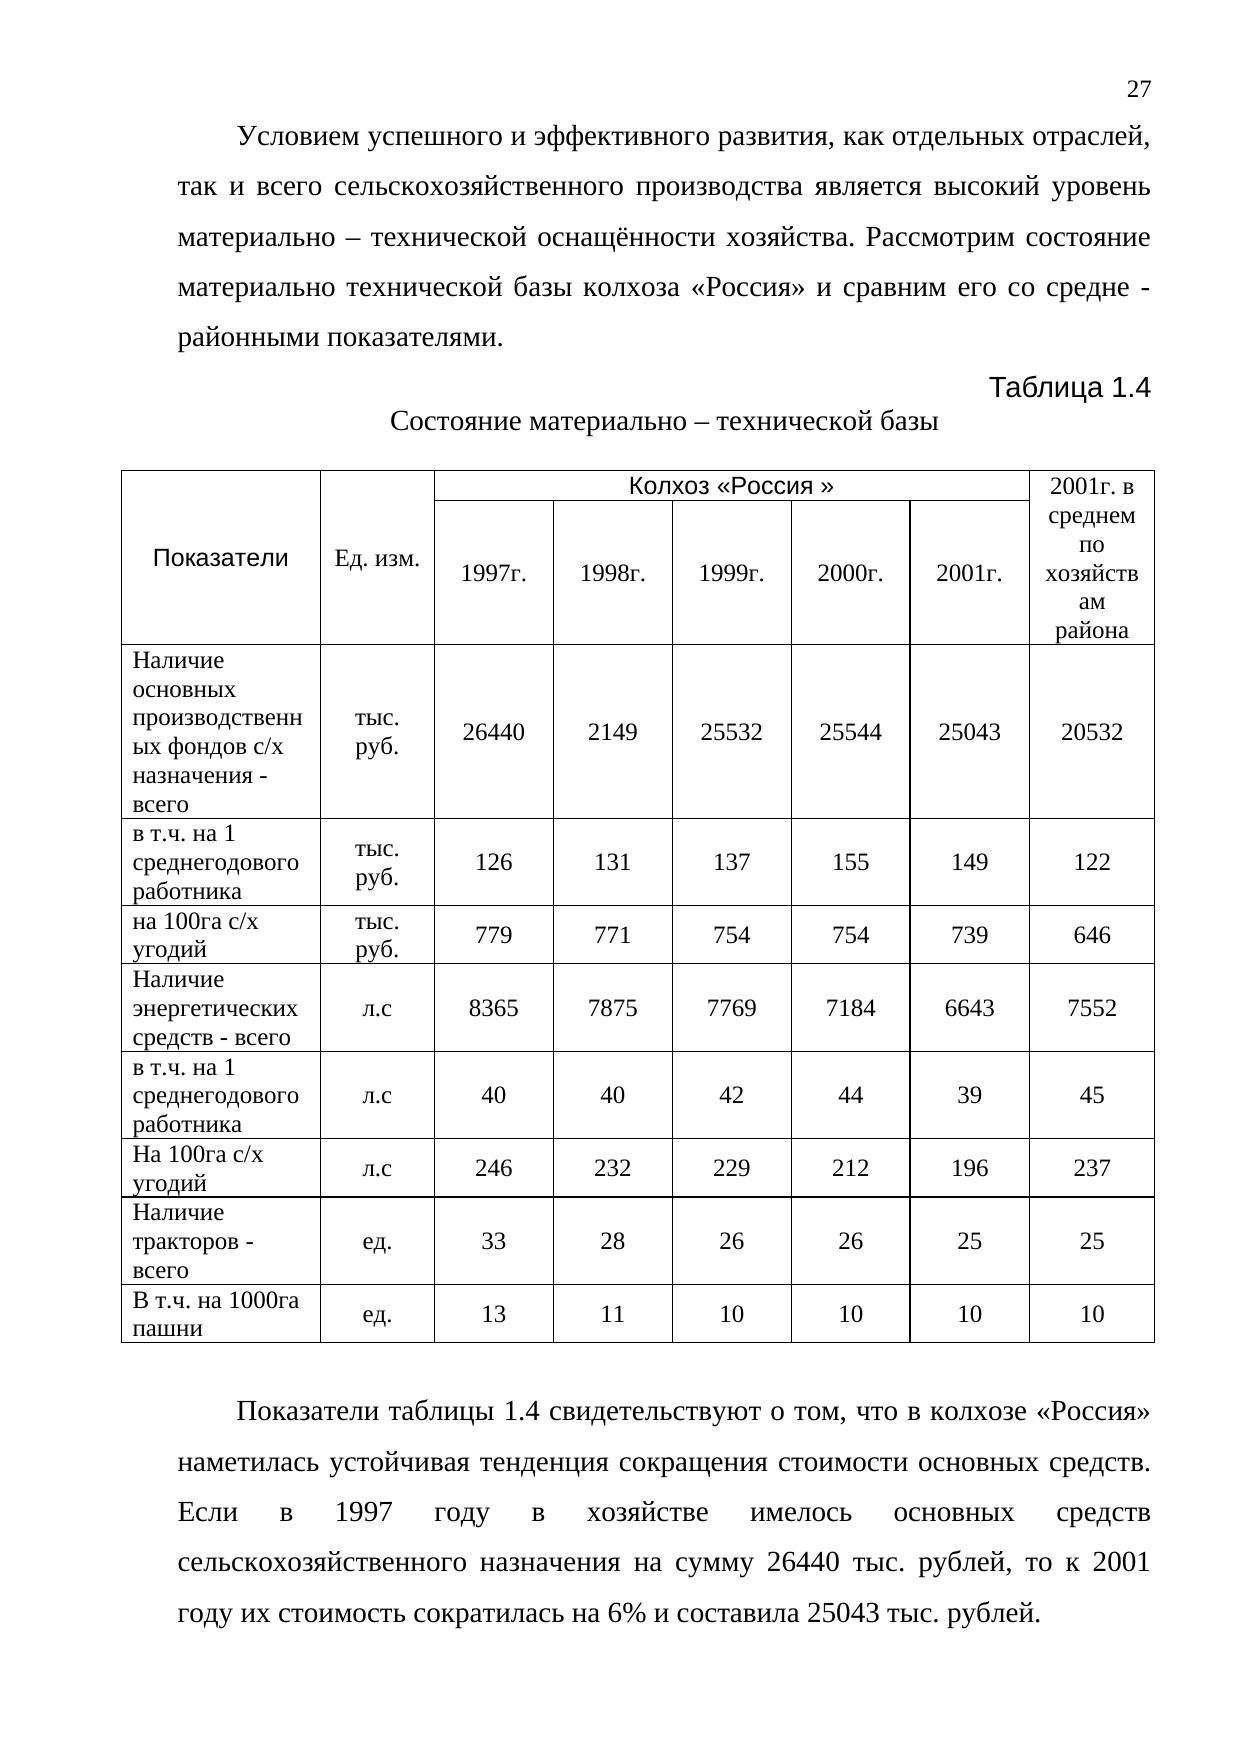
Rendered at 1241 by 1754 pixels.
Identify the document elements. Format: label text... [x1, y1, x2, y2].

table_cell 6643 [911, 964, 1029, 1051]
table_cell 646 [1030, 906, 1154, 963]
table_cell 26 [673, 1198, 791, 1284]
table_cell 10 [792, 1285, 909, 1342]
table_cell 196 [911, 1139, 1029, 1196]
table_cell 13 [435, 1285, 553, 1342]
table_cell 122 [1030, 819, 1154, 905]
table_cell 1997г. [435, 501, 553, 644]
subtitle Таблица 1.4 [177, 370, 1152, 403]
table_cell 7184 [792, 964, 909, 1051]
table_cell 26 [792, 1198, 909, 1284]
table_cell 25 [1030, 1198, 1154, 1284]
table_cell 7552 [1030, 964, 1154, 1051]
text Показатели таблицы 1.4 свидетельствуют о том, что в колхозе «Россия» наметилась устойчивая тенденция сокращения стоимости основных средств. Если в 1997 году в хозяйстве имелось основных средств сельскохозяйственного назначения на сумму 26440 тыс. рублей, то к 2001 году их стоимость сократилась на 6% и составила 25043 тыс. рублей. [177, 1393, 1152, 1628]
table_cell тыс. руб. [321, 819, 434, 905]
table_cell 7875 [554, 964, 672, 1051]
table_cell 25043 [911, 645, 1029, 817]
table_cell Наличие тракторов - всего [122, 1198, 320, 1284]
table_cell 10 [911, 1285, 1029, 1342]
table_cell 137 [673, 819, 791, 905]
table_cell 212 [792, 1139, 909, 1196]
table_cell 40 [554, 1052, 672, 1138]
table_cell ед. [321, 1285, 434, 1342]
table_cell 26440 [435, 645, 553, 817]
table_cell В т.ч. на 1000га пашни [122, 1285, 320, 1342]
table_cell 779 [435, 906, 553, 963]
table_cell 28 [554, 1198, 672, 1284]
table_cell 25532 [673, 645, 791, 817]
table_cell 237 [1030, 1139, 1154, 1196]
table_cell 33 [435, 1198, 553, 1284]
table_cell 20532 [1030, 645, 1154, 817]
table_cell 229 [673, 1139, 791, 1196]
table_cell л.с [321, 1139, 434, 1196]
table_cell 2000г. [792, 501, 909, 644]
table_cell 25 [911, 1198, 1029, 1284]
table_cell 131 [554, 819, 672, 905]
table_cell 149 [911, 819, 1029, 905]
table_cell Наличие энергетических средств - всего [122, 964, 320, 1051]
table_cell 45 [1030, 1052, 1154, 1138]
table_cell Наличие основных производственных фондов с/х назначения - всего [122, 645, 320, 817]
table_cell в т.ч. на 1 среднегодового работника [122, 819, 320, 905]
table_cell л.с [321, 964, 434, 1051]
table_cell тыс. руб. [321, 906, 434, 963]
table_cell 739 [911, 906, 1029, 963]
table_cell 42 [673, 1052, 791, 1138]
table_cell 8365 [435, 964, 553, 1051]
table_header Показатели [122, 471, 320, 644]
table_cell л.с [321, 1052, 434, 1138]
table_cell 1998г. [554, 501, 672, 644]
table_cell в т.ч. на 1 среднегодового работника [122, 1052, 320, 1138]
text Условием успешного и эффективного развития, как отдельных отраслей, так и всего сельскохозяйственного производства является высокий уровень материально – технической оснащённости хозяйства. Рассмотрим состояние материально технической базы колхоза «Россия» и сравним его со средне - районными показателями. [177, 118, 1152, 353]
table_cell 2001г. [911, 501, 1029, 644]
table_cell 40 [435, 1052, 553, 1138]
table_cell 1999г. [673, 501, 791, 644]
table_cell На 100га с/х угодий [122, 1139, 320, 1196]
table_cell 771 [554, 906, 672, 963]
table_cell 44 [792, 1052, 909, 1138]
table_header Колхоз «Россия » [435, 471, 1029, 500]
table_cell 232 [554, 1139, 672, 1196]
text Состояние материально – технической базы [177, 403, 1152, 437]
table_cell 7769 [673, 964, 791, 1051]
table_header Ед. изм. [321, 471, 434, 644]
table_cell 10 [673, 1285, 791, 1342]
table_cell 754 [673, 906, 791, 963]
table_cell 246 [435, 1139, 553, 1196]
table_cell 25544 [792, 645, 909, 817]
table_cell 39 [911, 1052, 1029, 1138]
table_cell 155 [792, 819, 909, 905]
table_cell ед. [321, 1198, 434, 1284]
table_cell 126 [435, 819, 553, 905]
table_cell 11 [554, 1285, 672, 1342]
table_cell 754 [792, 906, 909, 963]
table_cell 2149 [554, 645, 672, 817]
table_header 2001г. в среднем по хозяйствам района [1030, 471, 1154, 644]
table_cell 10 [1030, 1285, 1154, 1342]
table_cell тыс. руб. [321, 645, 434, 817]
table_cell на 100га с/х угодий [122, 906, 320, 963]
